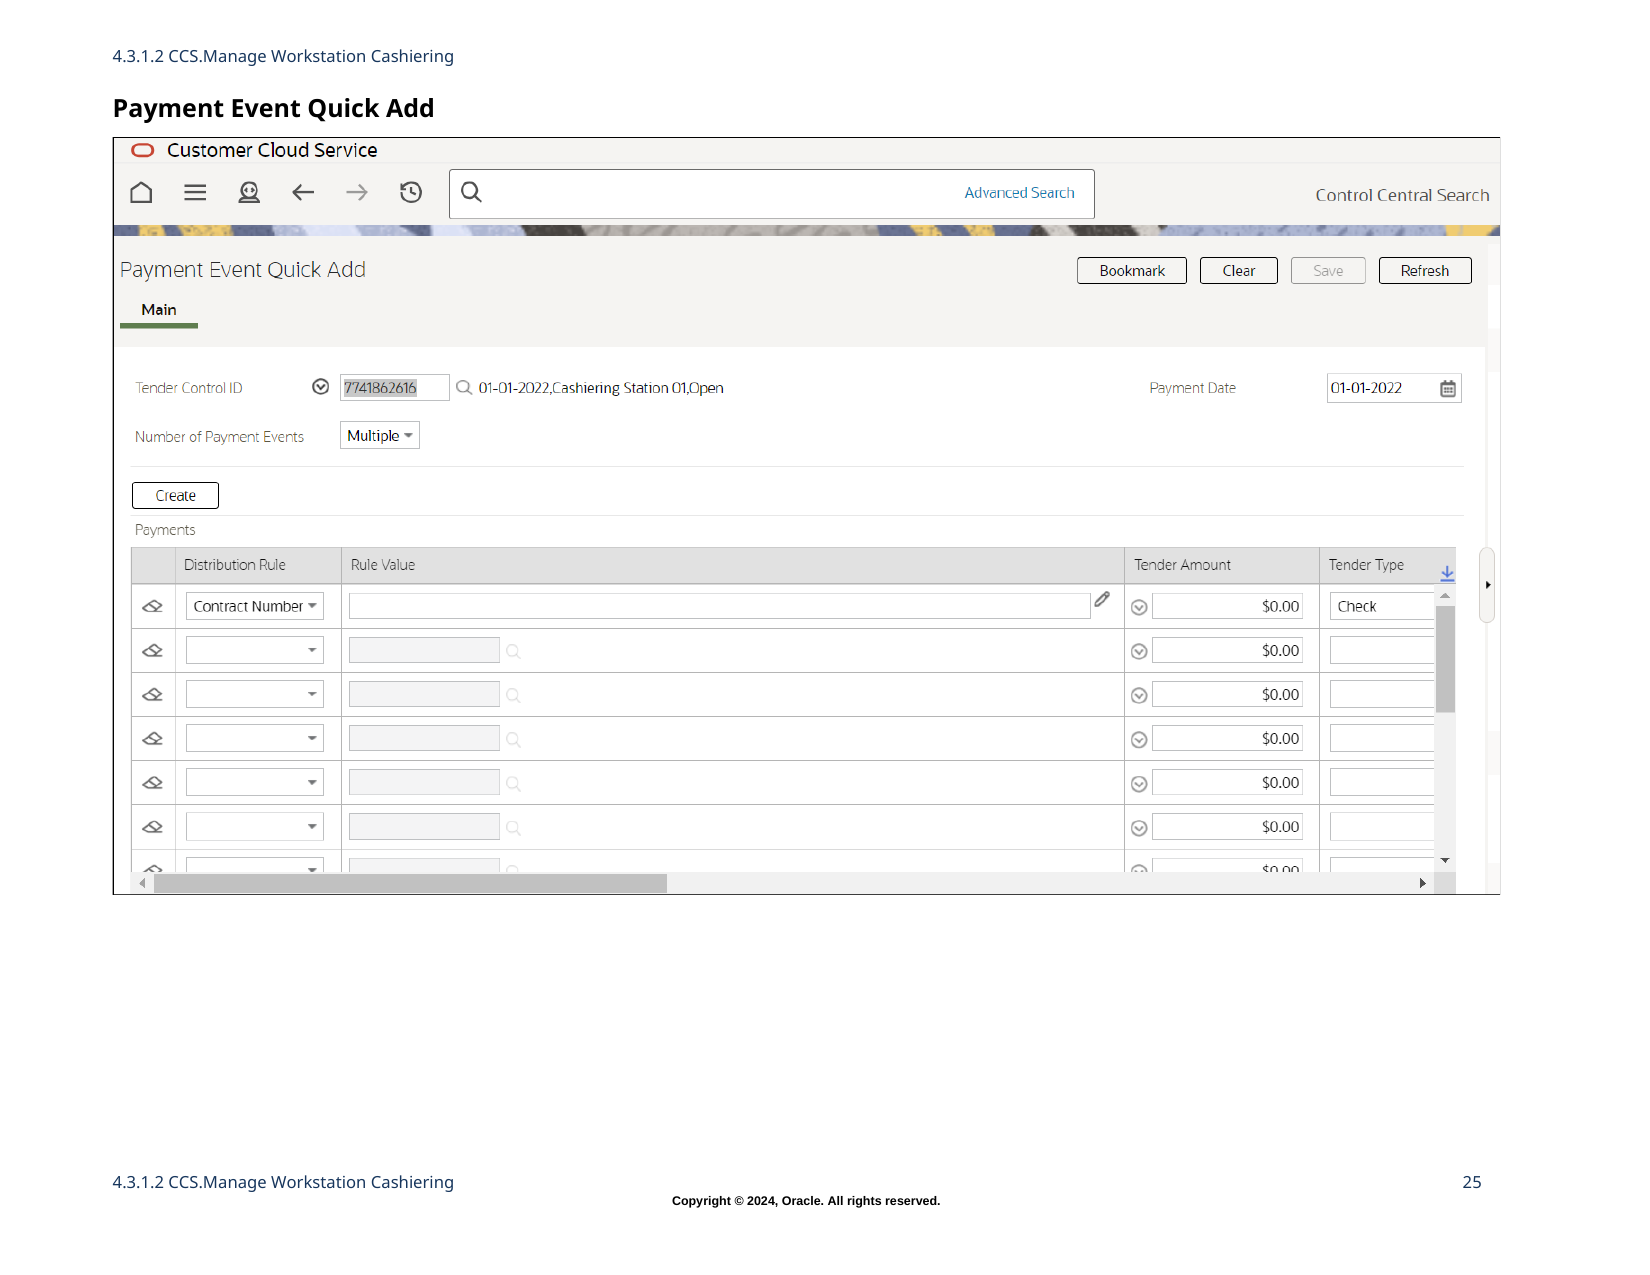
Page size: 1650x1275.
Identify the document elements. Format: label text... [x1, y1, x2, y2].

subtitle Payment Event Quick Add [112, 90, 1500, 124]
picture [112, 137, 1500, 895]
